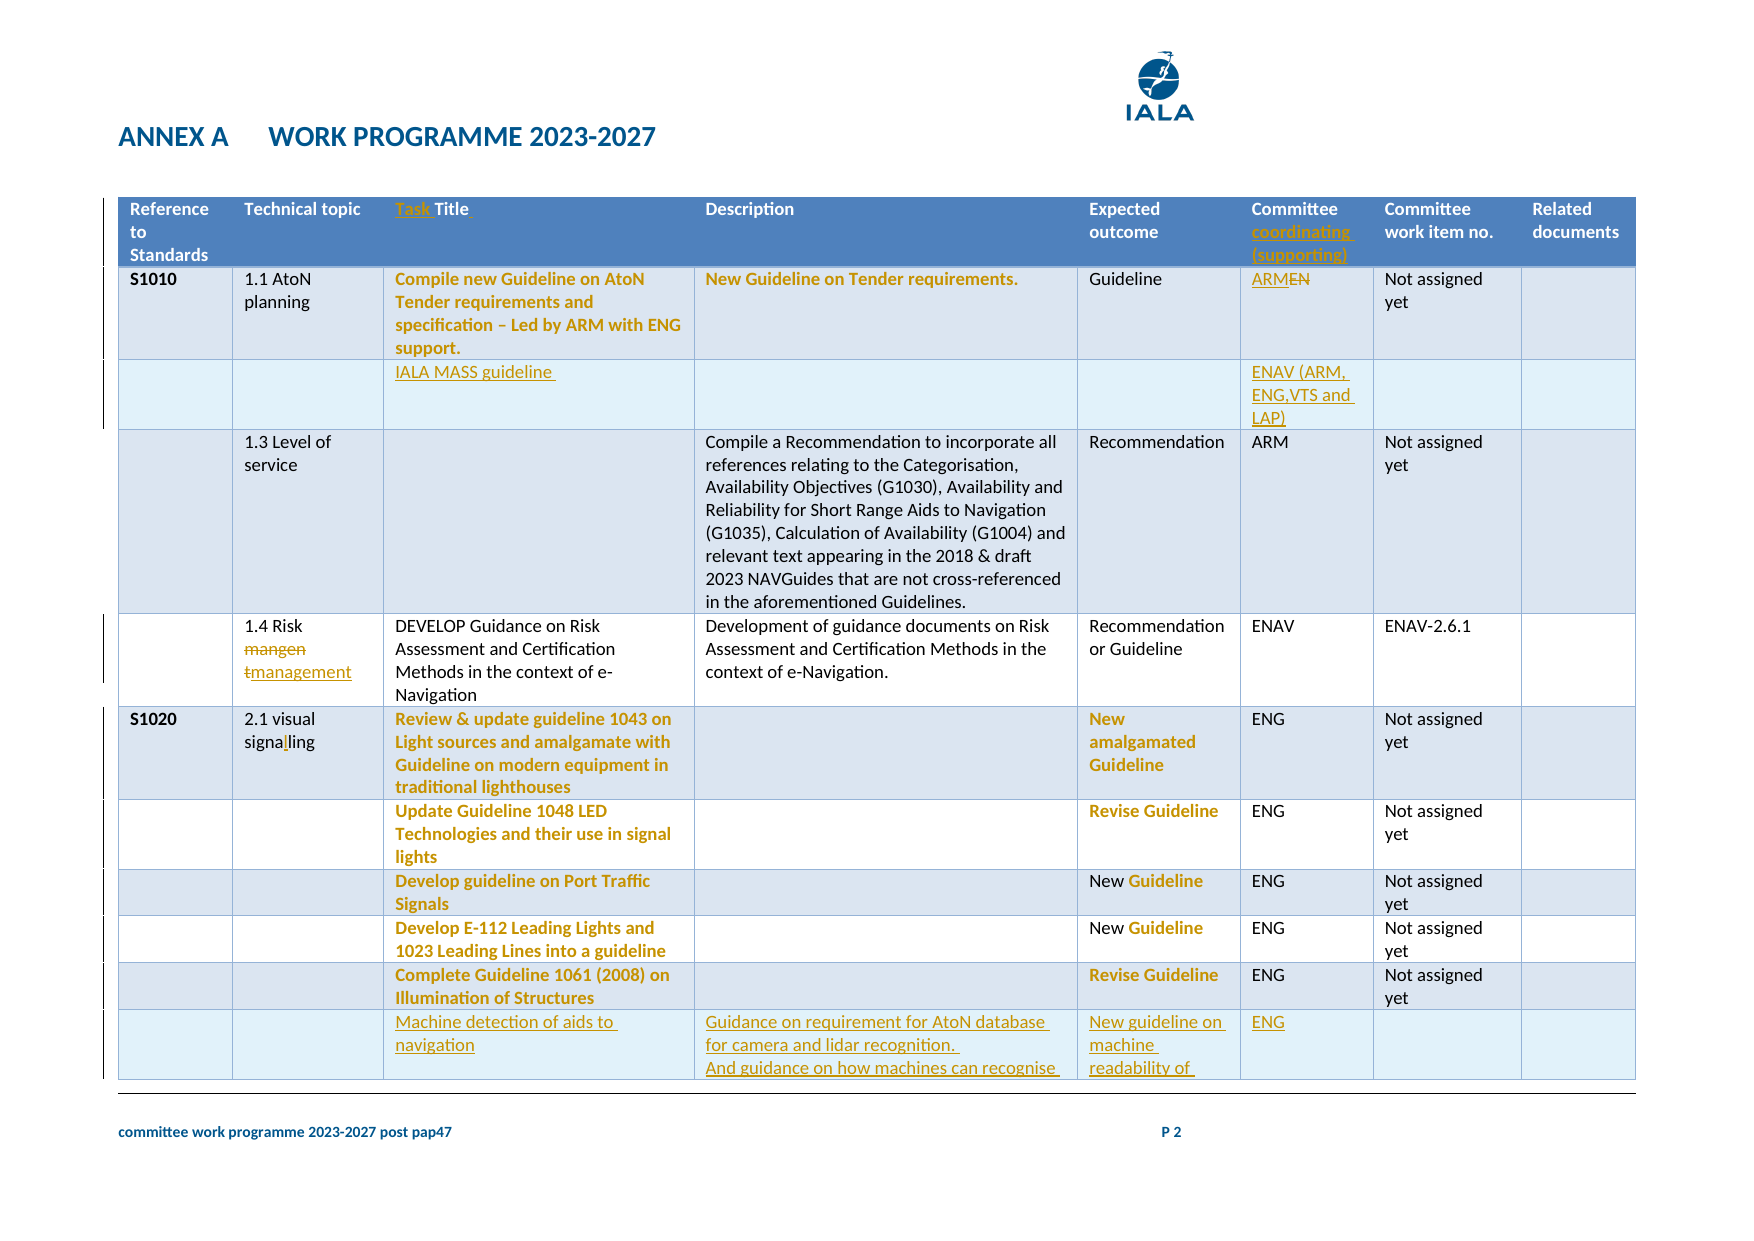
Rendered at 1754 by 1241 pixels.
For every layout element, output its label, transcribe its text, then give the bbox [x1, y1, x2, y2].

table_cell Recommendation or Guideline [1078, 614, 1240, 706]
table_cell S1010 [119, 268, 232, 359]
table_cell Not assigned yet [1374, 963, 1521, 1009]
table_cell [119, 800, 232, 868]
table_cell Not assigned yet [1374, 268, 1521, 359]
table_cell [1522, 707, 1635, 799]
table_cell [695, 800, 1077, 868]
table_cell [695, 707, 1077, 799]
table_cell ENAV-2.6.1 [1374, 614, 1521, 706]
table_cell New amalgamated Guideline [1078, 707, 1240, 799]
table_cell Complete Guideline 1061 (2008) on Illumination of Structures [384, 963, 694, 1009]
table_cell [1522, 614, 1635, 706]
table_cell ARM [1241, 430, 1373, 613]
table_header Technical topic [233, 198, 383, 266]
table_cell [1522, 870, 1635, 915]
table_cell Develop guideline on Port Traffic Signals [384, 870, 694, 915]
table_header Committee [1241, 198, 1373, 266]
table_cell Update Guideline 1048 LED Technologies and their use in signal lights [384, 800, 694, 868]
table_cell Not assigned yet [1374, 916, 1521, 962]
table_header Reference to Standards [119, 198, 232, 266]
table_header Related documents [1522, 198, 1635, 266]
table_cell [233, 916, 383, 962]
table_cell [695, 870, 1077, 915]
table_cell 2.1 visual signaling [233, 707, 383, 799]
table_cell ENG [1241, 963, 1373, 1009]
table_cell [233, 800, 383, 868]
table_cell 1.1 AtoN planning [233, 268, 383, 359]
table_cell Guideline [1078, 268, 1240, 359]
text work programme 2023-2027 [118, 118, 1636, 154]
table_cell [1522, 963, 1635, 1009]
table_cell [384, 430, 694, 613]
table_cell ENAV [1241, 614, 1373, 706]
table_cell [695, 916, 1077, 962]
table_header Description [695, 198, 1077, 266]
table_cell Not assigned yet [1374, 870, 1521, 915]
table_cell Review & update guideline 1043 on Light sources and amalgamate with Guideline on modern equipment in traditional lighthouses [384, 707, 694, 799]
table_cell Development of guidance documents on Risk Assessment and Certification Methods in the context of e-Navigation. [695, 614, 1077, 706]
table_cell Revise Guideline [1078, 800, 1240, 868]
table_cell Not assigned yet [1374, 430, 1521, 613]
table_cell [119, 870, 232, 915]
table_cell 1.3 Level of service [233, 430, 383, 613]
table_cell [119, 614, 232, 706]
picture [1111, 43, 1206, 118]
table_cell [1522, 916, 1635, 962]
table_cell Not assigned yet [1374, 707, 1521, 799]
table_header Title [384, 198, 694, 266]
table_cell 1.4 Risk [233, 614, 383, 706]
table_cell Develop E-112 Leading Lights and 1023 Leading Lines into a guideline [384, 916, 694, 962]
table_cell Compile new Guideline on AtoN Tender requirements and specification – Led by ARM with ENG support. [384, 268, 694, 359]
table_header Committee work item no. [1374, 198, 1521, 266]
table_cell ENG [1241, 870, 1373, 915]
table_cell Compile a Recommendation to incorporate all references relating to the Categorisation, Availability Objectives (G1030), Availability and Reliability for Short Range Aids to Navigation (G1035), Calculation of Availability (G1004) and relevant text appearing in the 2018 & draft 2023 NAVGuides that are not cross-referenced in the aforementioned Guidelines. [695, 430, 1077, 613]
table_cell [233, 963, 383, 1009]
table_cell Revise Guideline [1078, 963, 1240, 1009]
table_header Expected outcome [1078, 198, 1240, 266]
table_cell Recommendation [1078, 430, 1240, 613]
table_cell ENG [1241, 800, 1373, 868]
table_cell [1241, 268, 1373, 359]
table_cell [119, 963, 232, 1009]
table_cell ENG [1241, 916, 1373, 962]
table_cell [233, 870, 383, 915]
table_cell New Guideline on Tender requirements. [695, 268, 1077, 359]
table_cell ENG [1241, 707, 1373, 799]
table_cell Not assigned yet [1374, 800, 1521, 868]
table_cell DEVELOP Guidance on Risk Assessment and Certification Methods in the context of e-Navigation [384, 614, 694, 706]
table_cell [695, 963, 1077, 1009]
table_cell S1020 [119, 707, 232, 799]
table_cell [119, 430, 232, 613]
table_cell [1522, 430, 1635, 613]
table_cell New Guideline [1078, 916, 1240, 962]
table_cell [1522, 268, 1635, 359]
table_cell [1522, 800, 1635, 868]
table_cell [119, 916, 232, 962]
table_cell New Guideline [1078, 870, 1240, 915]
